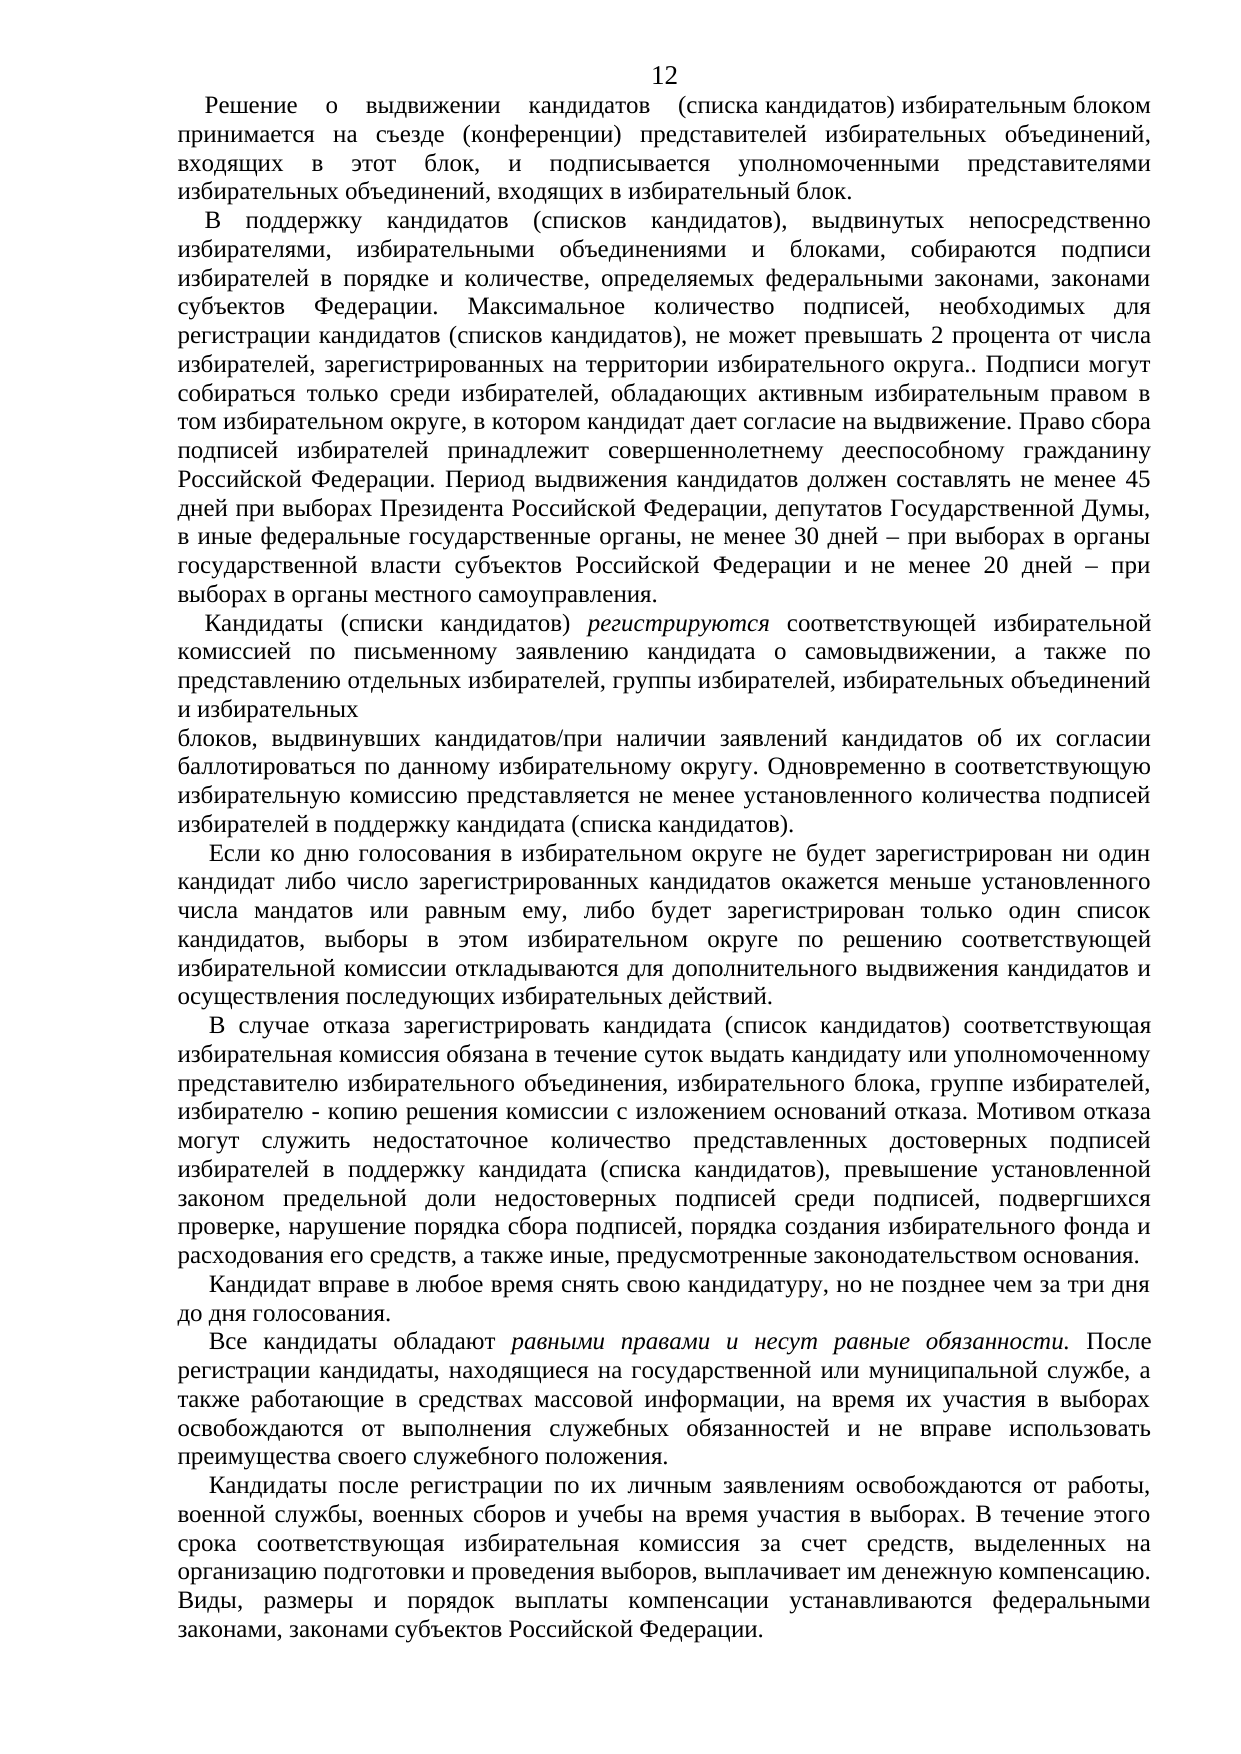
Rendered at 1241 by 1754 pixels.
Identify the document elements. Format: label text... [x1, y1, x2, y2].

text В случае отказа зарегистрировать кандидата (список кандидатов) соответствующая избирательная комиссия обязана в течение суток выдать кандидату или уполномоченному представителю избирательного объединения, избирательного блока, группе избирателей, избирателю - копию решения комиссии с изложением оснований отказа. Мотивом отказа могут служить недостаточное количество представленных достоверных подписей избирателей в поддержку кандидата (списка кандидатов), превышение установленной законом предельной доли недостоверных подписей среди подписей, подвергшихся проверке, нарушение порядка сбора подписей, порядка создания избирательного фонда и расходования его средств, а также иные, предусмотренные законодательством основания. [177, 1010, 1152, 1269]
text В поддержку кандидатов (списков кандидатов), выдвинутых непосредственно избирателями, избирательными объединениями и блоками, собираются подписи избирателей в порядке и количестве, определяемых федеральными законами, законами субъектов Федерации. Максимальное количество подписей, необходимых для регистрации кандидатов (списков кандидатов), не может превышать 2 процента от числа избирателей, зарегистрированных на территории избирательного округа.. Подписи могут собираться только среди избирателей, обладающих активным избирательным правом в том избирательном округе, в котором кандидат дает согласие на выдвижение. Право сбора подписей избирателей принадлежит совершеннолетнему дееспособному гражданину Российской Федерации. Период выдвижения кандидатов должен составлять не менее 45 дней при выборах Президента Российской Федерации, депутатов Государственной Думы, в иные федеральные государственные органы, не менее 30 дней – при выборах в органы государственной власти субъектов Российской Федерации и не менее 20 дней – при выборах в органы местного самоуправления. [177, 205, 1152, 608]
text блоков, выдвинувших кандидатов/при наличии заявлений кандидатов об их согласии баллотироваться по данному избирательному округу. Одновременно в соответствующую избирательную комиссию представляется не менее установленного количества подписей избирателей в поддержку кандидата (списка кандидатов). [177, 723, 1152, 838]
text Кандидаты (списки кандидатов) регистрируются соответствующей избирательной комиссией по письменному заявлению кандидата о самовыдвижении, а также по представлению отдельных избирателей, группы избирателей, избирательных объединений и избирательных [177, 608, 1152, 723]
text Кандидаты после регистрации по их личным заявлениям освобождаются от работы, военной службы, военных сборов и учебы на время участия в выборах. В течение этого срока соответствующая избирательная комиссия за счет средств, выделенных на организацию подготовки и проведения выборов, выплачивает им денежную компенсацию. Виды, размеры и порядок выплаты компенсации устанавливаются федеральными законами, законами субъектов Российской Федерации. [177, 1470, 1152, 1643]
text Все кандидаты обладают равными правами и несут равные обязанности. После регистрации кандидаты, находящиеся на государственной или муниципальной службе, а также работающие в средствах массовой информации, на время их участия в выборах освобождаются от выполнения служебных обязанностей и не вправе использовать преимущества своего служебного положения. [177, 1326, 1152, 1470]
text Решение о выдвижении кандидатов (списка кандидатов) избирательным блоком принимается на съезде (конференции) представителей избирательных объединений, входящих в этот блок, и подписывается уполномоченными представителями избирательных объединений, входящих в избирательный блок. [177, 90, 1152, 205]
text Если ко дню голосования в избирательном округе не будет зарегистрирован ни один кандидат либо число зарегистрированных кандидатов окажется меньше установленного числа мандатов или равным ему, либо будет зарегистрирован только один список кандидатов, выборы в этом избирательном округе по решению соответствующей избирательной комиссии откладываются для дополнительного выдвижения кандидатов и осуществления последующих избирательных действий. [177, 838, 1152, 1010]
text Кандидат вправе в любое время снять свою кандидатуру, но не позднее чем за три дня до дня голосования. [177, 1269, 1152, 1326]
